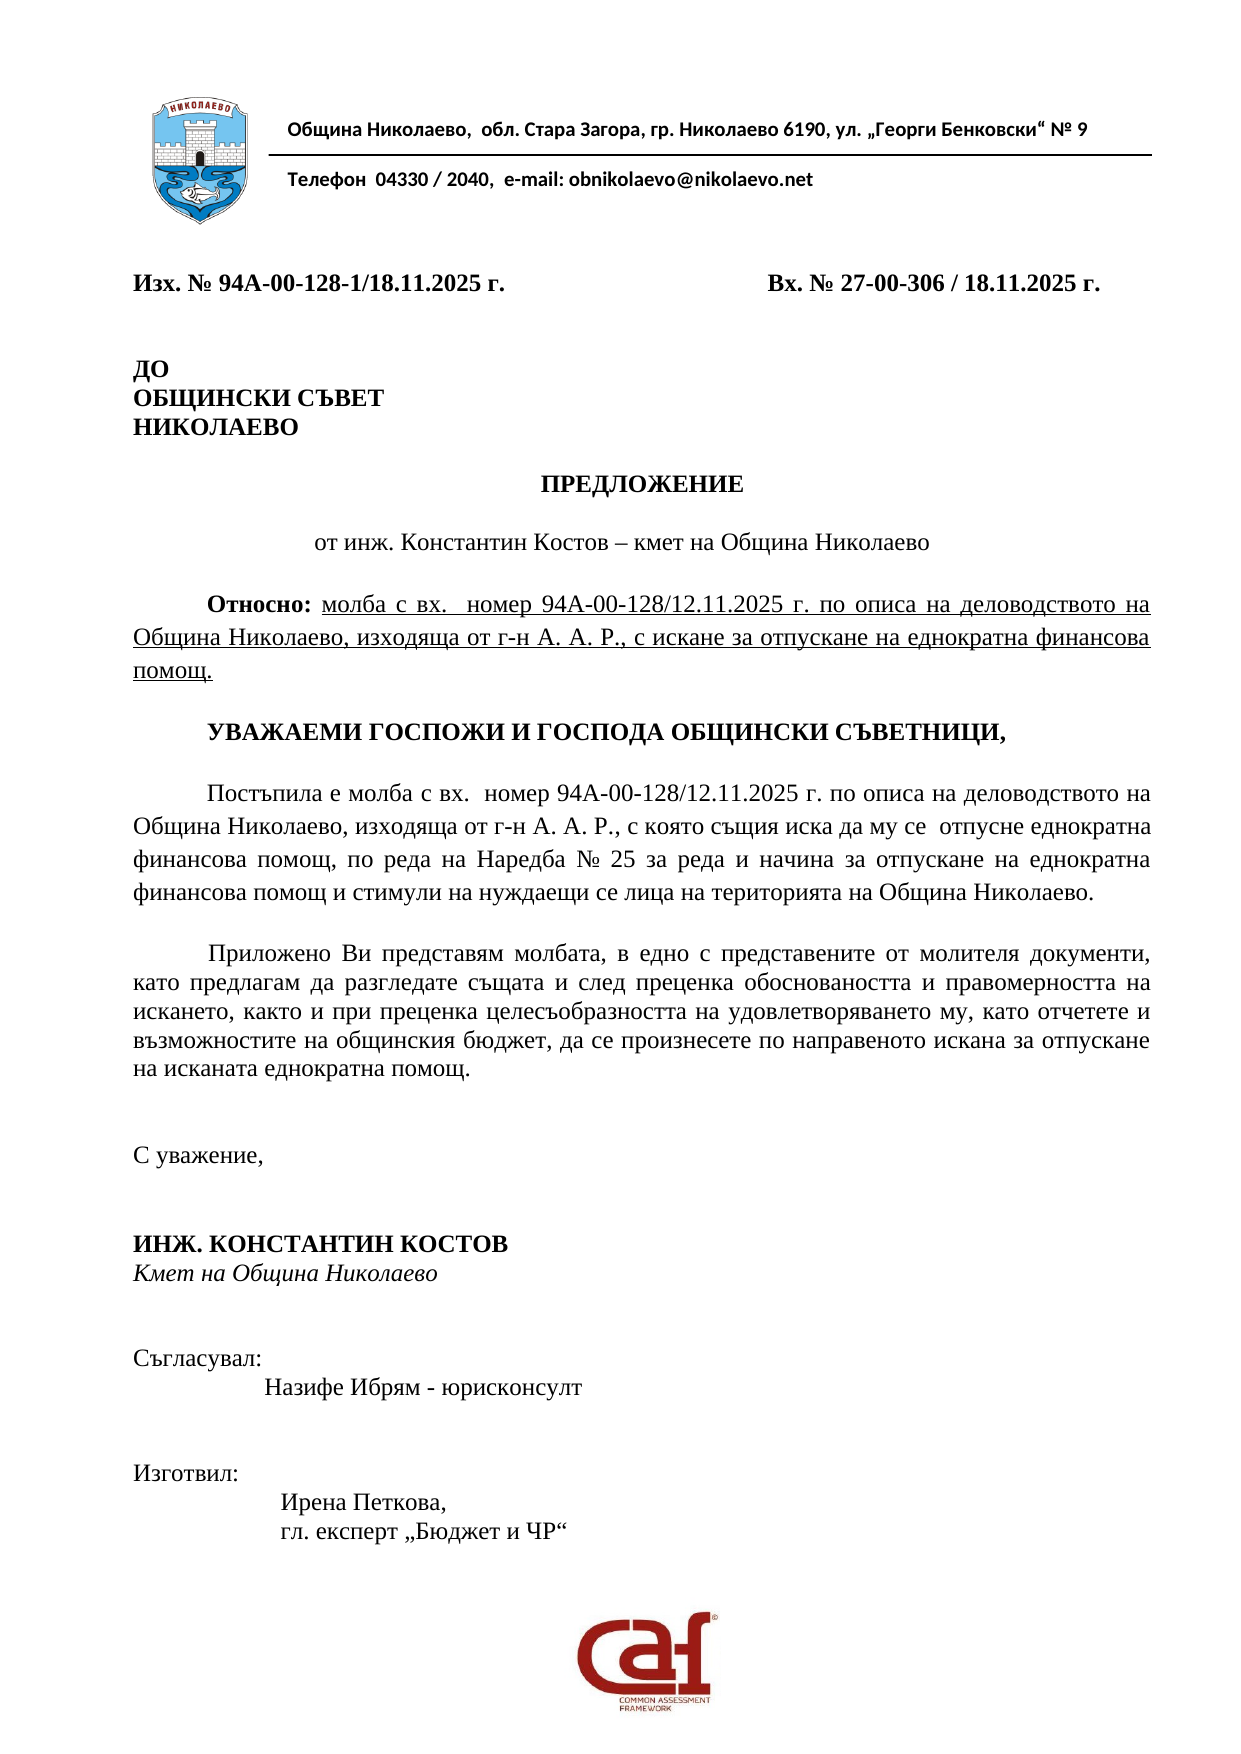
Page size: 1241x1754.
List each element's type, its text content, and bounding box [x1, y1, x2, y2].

text ОБЩИНСКИ СЪВЕТ [133, 383, 1152, 412]
text Съгласувал: [133, 1343, 1152, 1372]
text Относно: молба с вх. номер 94А-00-128/12.11.2025 г. по описа на деловодството на Община Николаево, изходяща от г-н А. А. Р., с искане за отпускане на еднократна финансова помощ. [133, 589, 1152, 684]
text НИКОЛАЕВО [133, 412, 1152, 440]
text С уважение, [133, 1140, 1152, 1168]
text Телефон 04330 / 2040, e-mail: obnikolaevo@nikolaevo.net [269, 166, 1152, 192]
picture [132, 91, 269, 226]
text гл. експерт „Бюджет и ЧР“ [207, 1516, 1152, 1545]
picture [564, 1597, 721, 1726]
text Община Николаево, обл. Стара Загора, гр. Николаево 6190, ул. „Георги Бенковски“ № 9 [269, 117, 1152, 142]
text от инж. Константин Костов – кмет на Община Николаево [133, 527, 1152, 555]
text ПРЕДЛОЖЕНИЕ [133, 469, 1152, 498]
text Постъпила е молба с вх. номер 94А-00-128/12.11.2025 г. по описа на деловодството на Община Николаево, изходяща от г-н А. А. Р., с която същия иска да му се отпусне еднократна финансова помощ, по реда на Наредба № 25 за реда и начина за отпускане на еднократна финансова помощ и стимули на нуждаещи се лица на територията на Община Николаево. [133, 778, 1152, 906]
text Приложено Ви представям молбата, в едно с представените от молителя документи, като предлагам да разгледате същата и след преценка обосноваността и правомерността на искането, както и при преценка целесъобразността на удовлетворяването му, като отчетете и възможностите на общинския бюджет, да се произнесете по направеното искана за отпускане на исканата еднократна помощ. [133, 938, 1152, 1082]
text Изх. № 94А-00-128-1/18.11.2025 г. Вх. № 27-00-306 / 18.11.2025 г. [133, 268, 1152, 297]
text Ирена Петкова, [207, 1487, 1152, 1516]
text Назифе Ибрям - юрисконсулт [133, 1372, 1152, 1401]
text ИНЖ. КОНСТАНТИН КОСТОВ [133, 1229, 605, 1258]
text Изготвил: [133, 1458, 1152, 1487]
text Кмет на Община Николаево [133, 1258, 1152, 1287]
text ДО [133, 354, 1152, 383]
text УВАЖАЕМИ ГОСПОЖИ и ГОСПОДА ОБЩИНСКИ СЪВЕТНИЦИ, [133, 717, 1152, 745]
